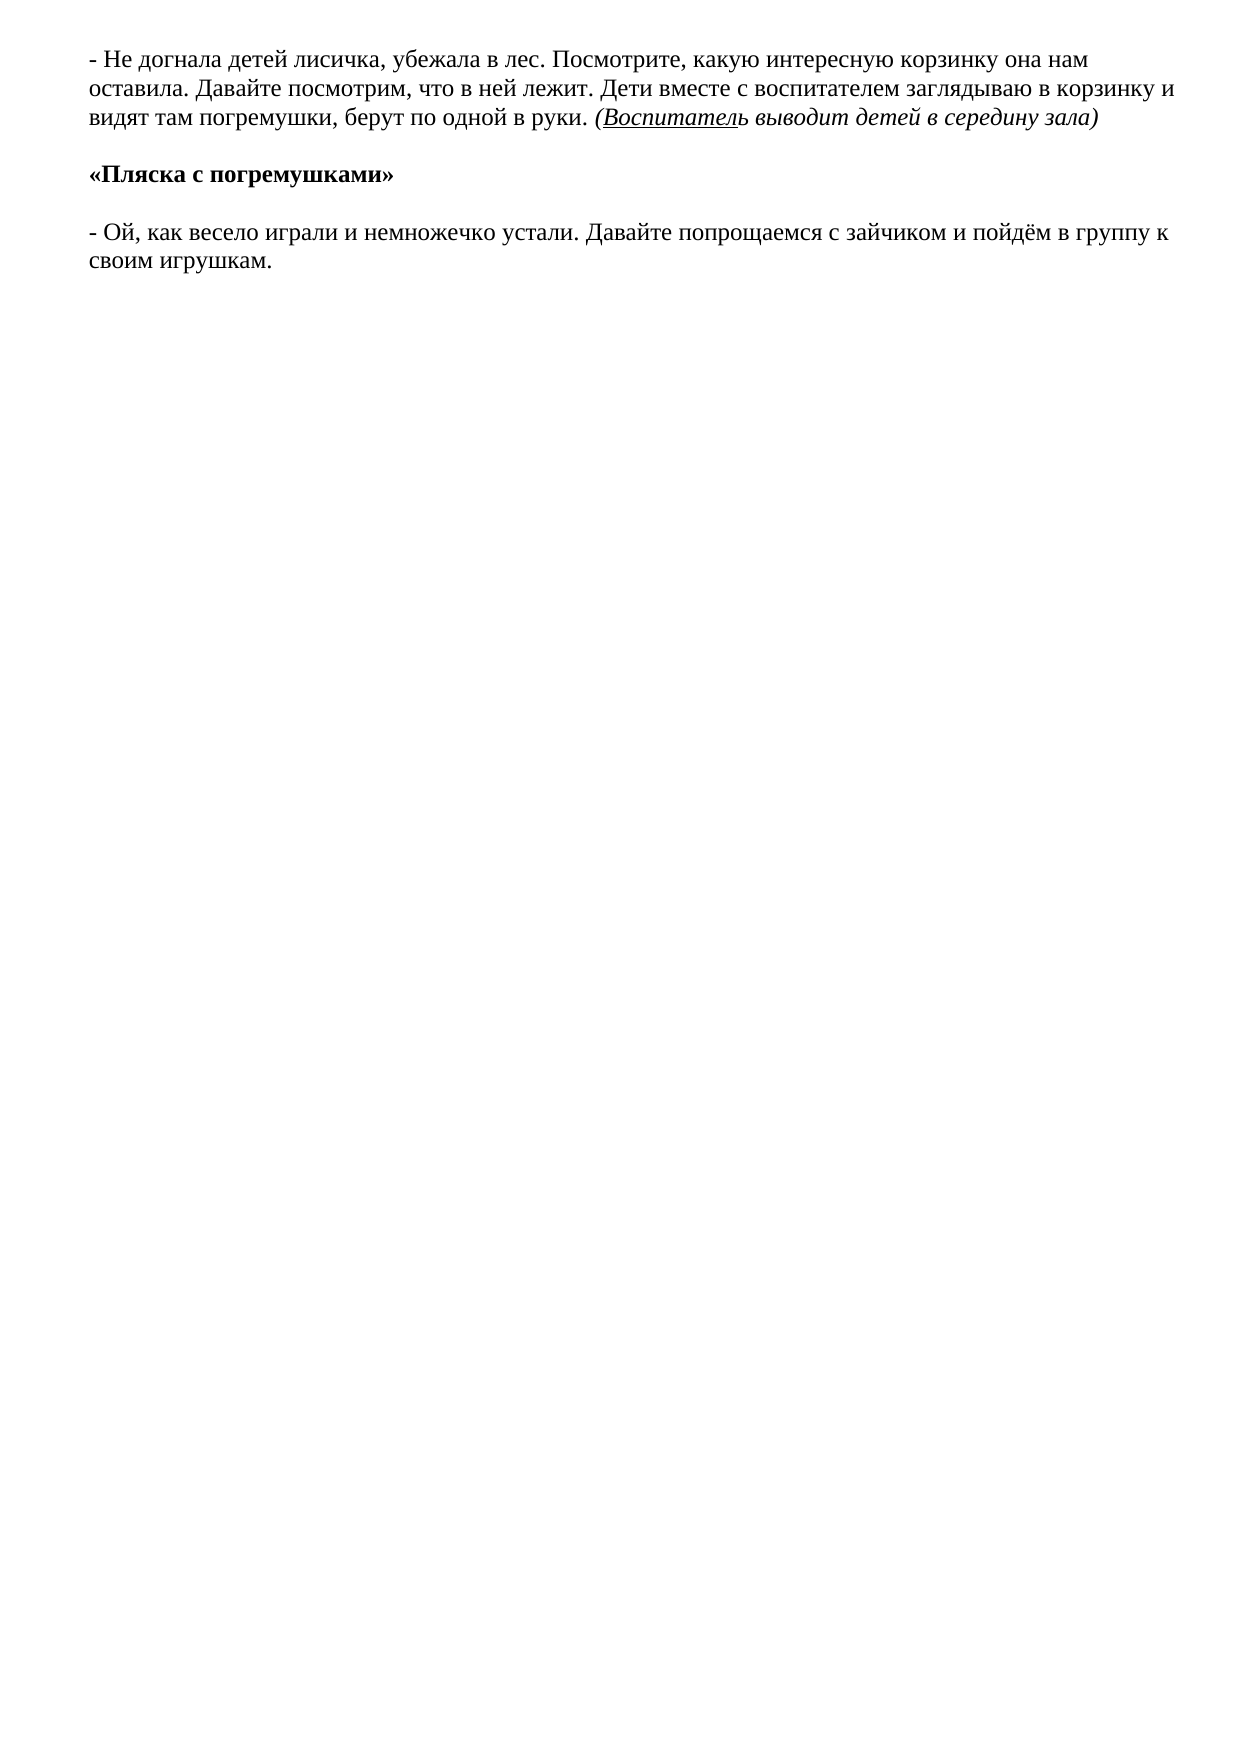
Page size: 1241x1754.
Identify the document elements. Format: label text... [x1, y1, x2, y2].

text «Пляска с погремушками» [88, 159, 1181, 188]
text - Ой, как весело играли и немножечко устали. Давайте попрощаемся с зайчиком и пойдём в группу к своим игрушкам. [88, 217, 1181, 274]
text - Не догнала детей лисичка, убежала в лес. Посмотрите, какую интересную корзинку она нам оставила. Давайте посмотрим, что в ней лежит. Дети вместе с воспитателем заглядываю в корзинку и видят там погремушки, берут по одной в руки. (Воспитатель выводит детей в середину зала) [88, 44, 1181, 131]
